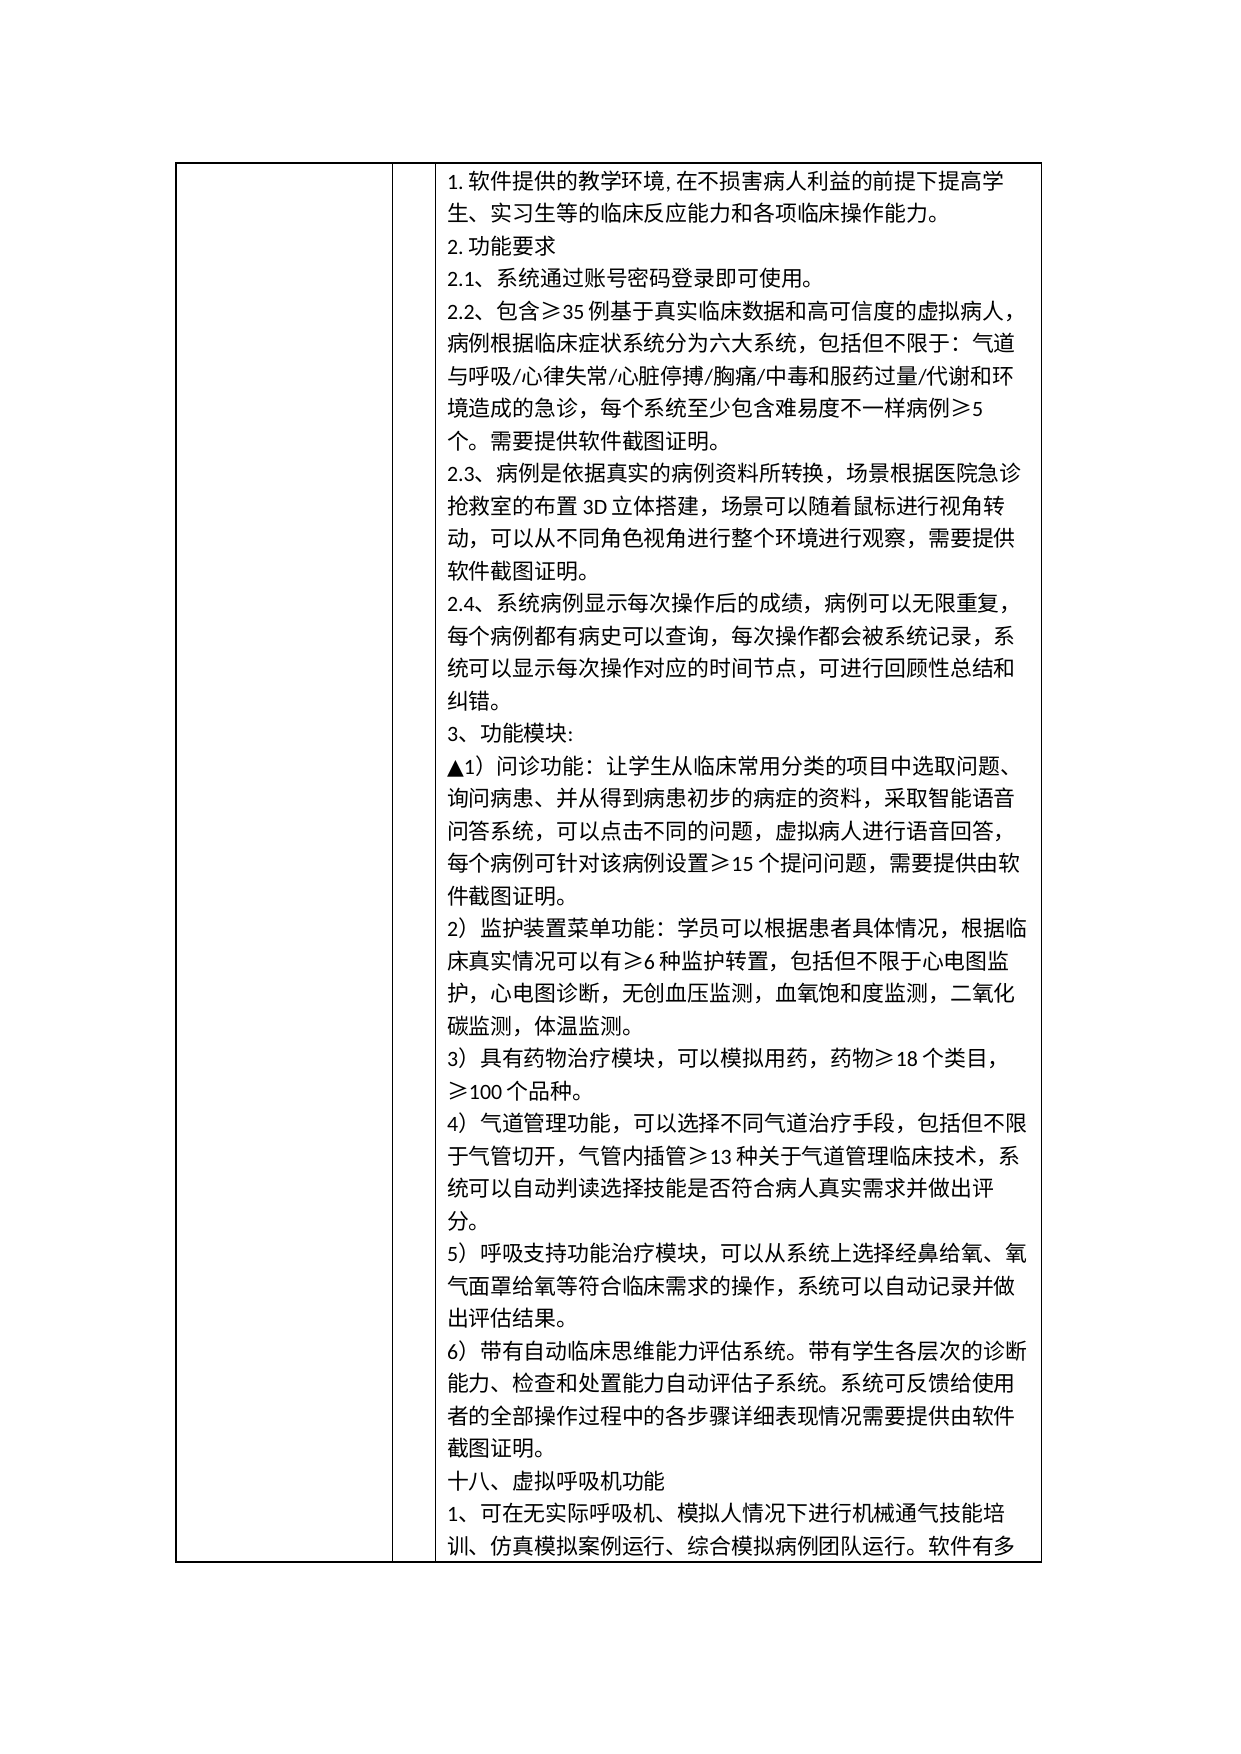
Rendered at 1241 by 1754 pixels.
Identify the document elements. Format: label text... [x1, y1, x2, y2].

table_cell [436, 164, 1041, 1561]
table_cell 1 [393, 164, 435, 1561]
table_cell [177, 164, 392, 1561]
